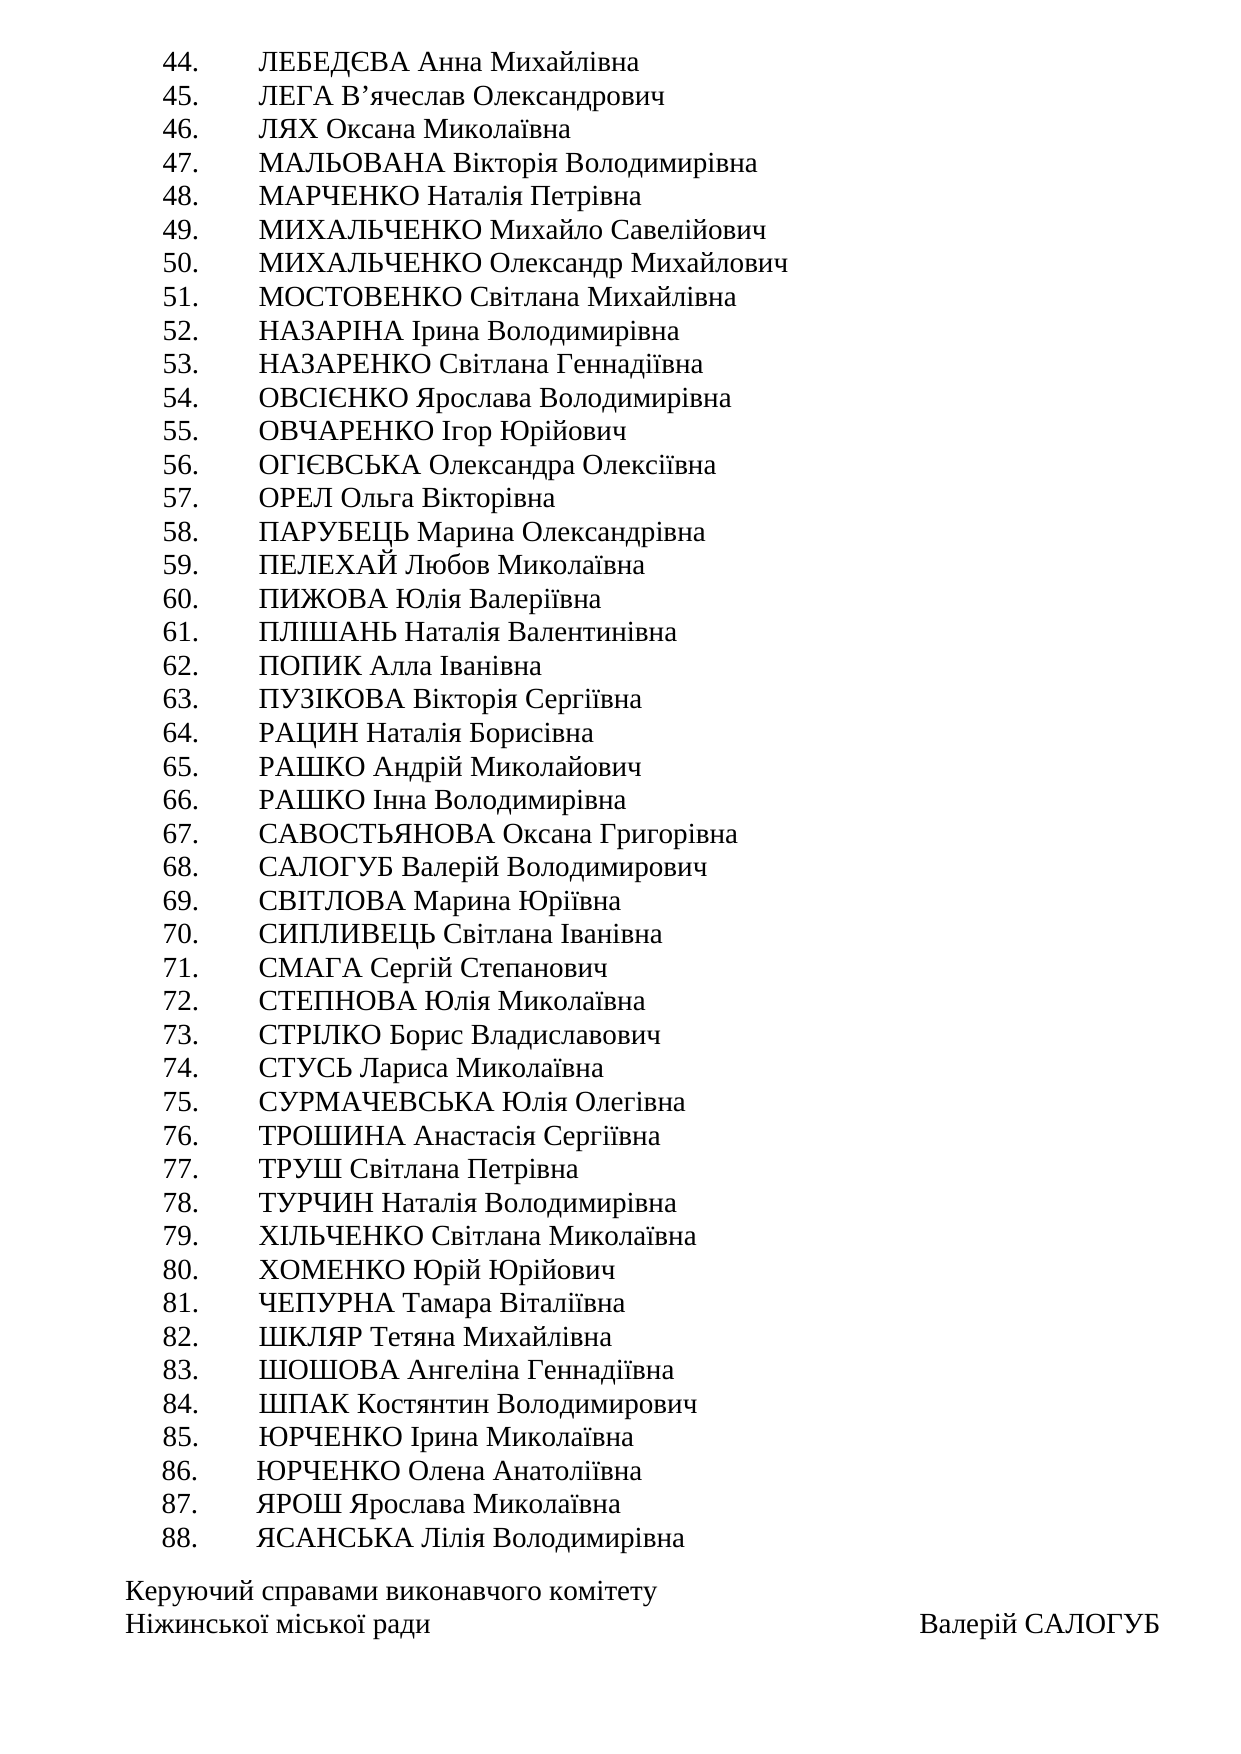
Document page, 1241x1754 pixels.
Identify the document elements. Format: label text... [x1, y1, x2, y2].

list НАЗАРІНА Ірина Володимирівна [162, 313, 1167, 346]
list ОВЧАРЕНКО Ігор Юрійович [162, 413, 1167, 447]
list МИХАЛЬЧЕНКО Михайло Савелійович [162, 212, 1167, 246]
text 86. ЮРЧЕНКО Олена Анатоліївна [125, 1453, 1167, 1487]
list НАЗАРЕНКО Світлана Геннадіївна [162, 346, 1167, 380]
list ОРЕЛ Ольга Вікторівна [162, 480, 1167, 514]
list ШОШОВА Ангеліна Геннадіївна [162, 1352, 1167, 1386]
list СМАГА Сергій Степанович [162, 950, 1167, 983]
list ЧЕПУРНА Тамара Віталіївна [162, 1285, 1167, 1319]
list СТУСЬ Лариса Миколаївна [162, 1051, 1167, 1084]
list САВОСТЬЯНОВА Оксана Григорівна [162, 816, 1167, 849]
list ШКЛЯР Тетяна Михайлівна [162, 1319, 1167, 1352]
list МИХАЛЬЧЕНКО Олександр Михайлович [162, 246, 1167, 279]
list ПОПИК Алла Іванівна [162, 648, 1167, 682]
list ПУЗІКОВА Вікторія Сергіївна [162, 682, 1167, 715]
list САЛОГУБ Валерій Володимирович [162, 849, 1167, 883]
text Керуючий справами виконавчого комітету [125, 1573, 1167, 1606]
list ПАРУБЕЦЬ Марина Олександрівна [162, 514, 1167, 547]
list ТУРЧИН Наталія Володимирівна [162, 1185, 1167, 1218]
list ОГІЄВСЬКА Олександра Олексіївна [162, 447, 1167, 480]
list СУРМАЧЕВСЬКА Юлія Олегівна [162, 1084, 1167, 1118]
text 87. ЯРОШ Ярослава Миколаївна [125, 1487, 1167, 1520]
list ЛЯХ Оксана Миколаївна [162, 111, 1167, 145]
list ПЛІШАНЬ Наталія Валентинівна [162, 614, 1167, 648]
list РАШКО Інна Володимирівна [162, 782, 1167, 816]
list ТРОШИНА Анастасія Сергіївна [162, 1118, 1167, 1151]
list СТРІЛКО Борис Владиславович [162, 1017, 1167, 1051]
list СВІТЛОВА Марина Юріївна [162, 883, 1167, 916]
list ШПАК Костянтин Володимирович [162, 1386, 1167, 1419]
list ОВСІЄНКО Ярослава Володимирівна [162, 380, 1167, 413]
list СИПЛИВЕЦЬ Світлана Іванівна [162, 916, 1167, 950]
list РАЦИН Наталія Борисівна [162, 715, 1167, 749]
text 88. ЯСАНСЬКА Лілія Володимирівна [125, 1520, 1167, 1554]
list МАРЧЕНКО Наталія Петрівна [162, 178, 1167, 212]
list РАШКО Андрій Миколайович [162, 749, 1167, 782]
list ЛЕБЕДЄВА Анна Михайлівна [162, 44, 1167, 78]
list ПИЖОВА Юлія Валеріївна [162, 581, 1167, 614]
list ТРУШ Світлана Петрівна [162, 1151, 1167, 1185]
list ХОМЕНКО Юрій Юрійович [162, 1252, 1167, 1285]
list СТЕПНОВА Юлія Миколаївна [162, 983, 1167, 1017]
list ЮРЧЕНКО Ірина Миколаївна [162, 1419, 1167, 1453]
list ЛЕГА В’ячеслав Олександрович [162, 78, 1167, 111]
list ХІЛЬЧЕНКО Світлана Миколаївна [162, 1218, 1167, 1252]
list ПЕЛЕХАЙ Любов Миколаївна [162, 547, 1167, 581]
list МАЛЬОВАНА Вікторія Володимирівна [162, 145, 1167, 178]
list МОСТОВЕНКО Світлана Михайлівна [162, 279, 1167, 313]
text Ніжинської міської ради Валерій САЛОГУБ [125, 1606, 1167, 1640]
